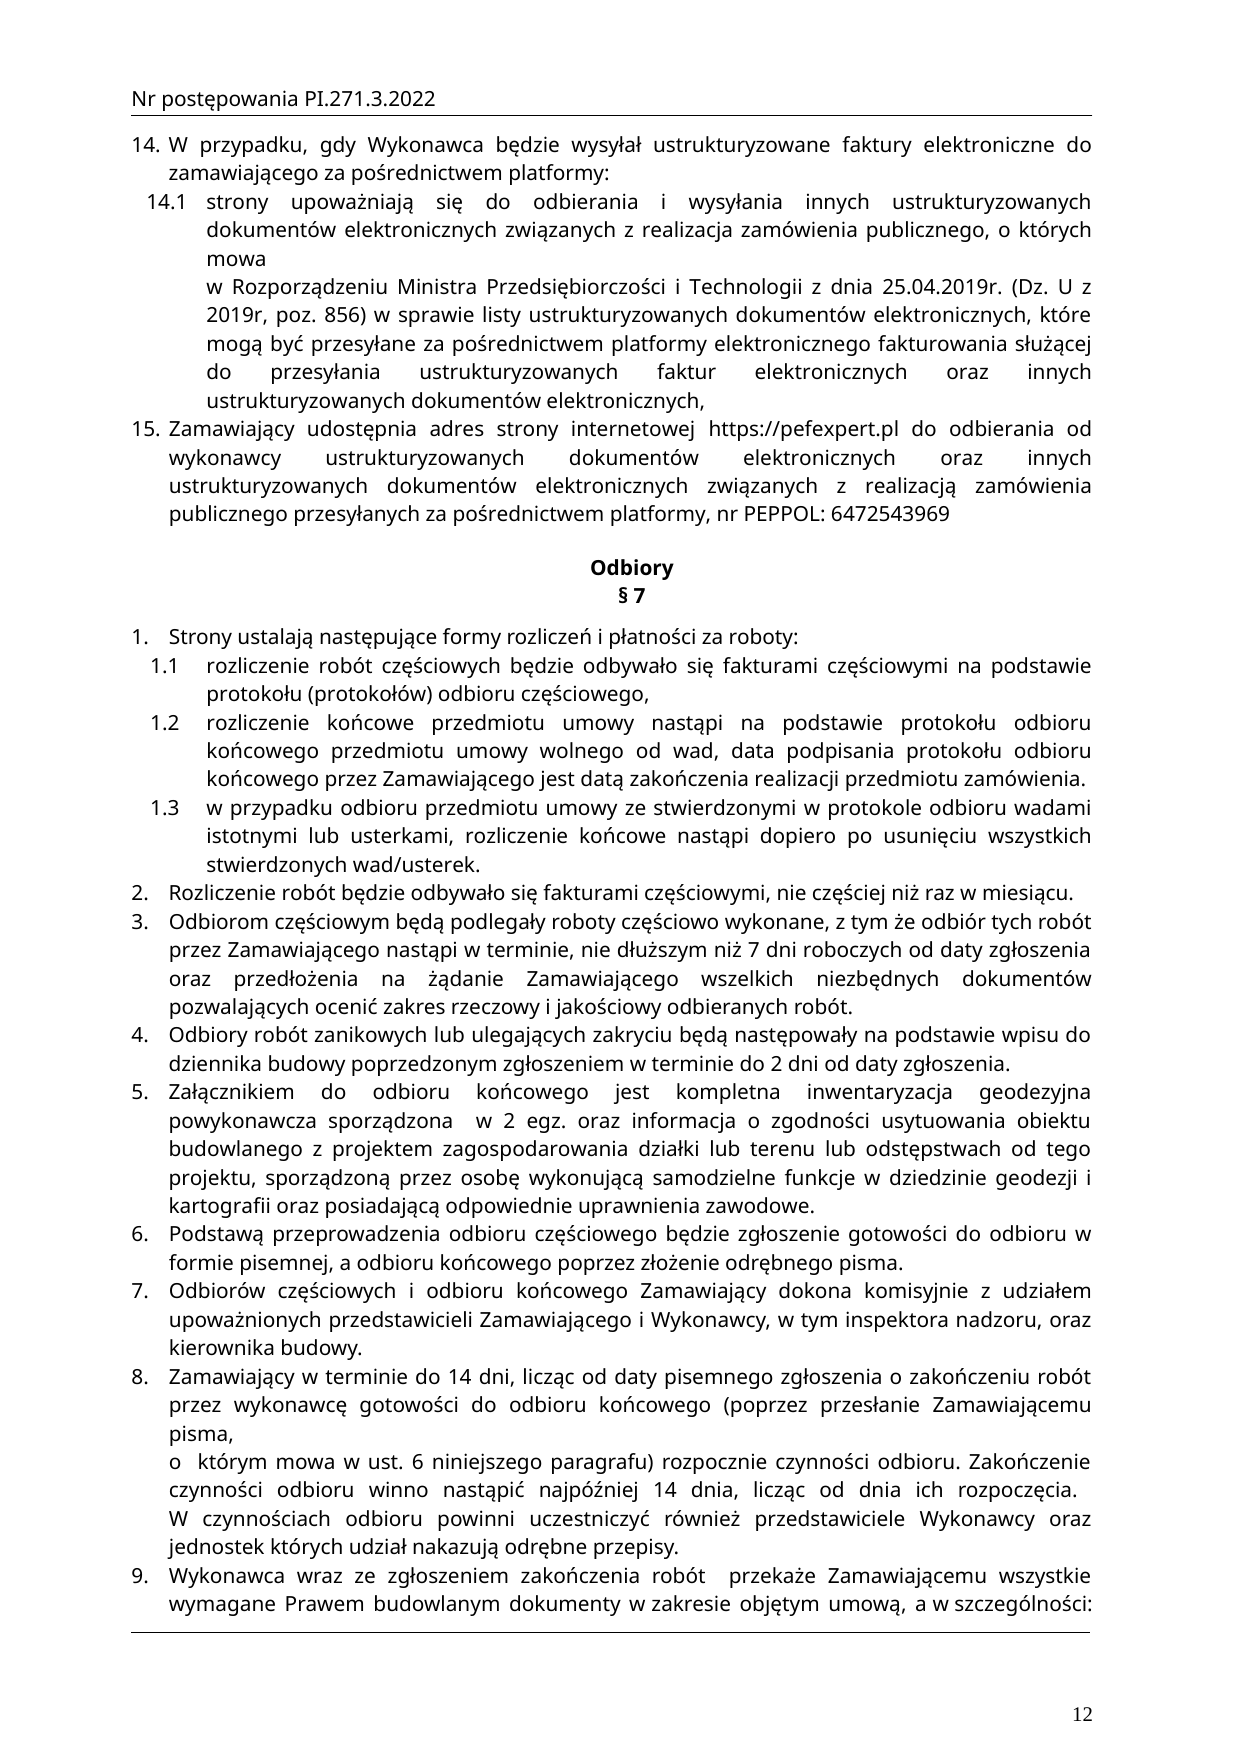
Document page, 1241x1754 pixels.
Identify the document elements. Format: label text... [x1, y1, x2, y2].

list Odbiorom częściowym będą podlegały roboty częściowo wykonane, z tym że odbiór tych robót przez Zamawiającego nastąpi w terminie, nie dłuższym niż 7 dni roboczych od daty zgłoszenia oraz przedłożenia na żądanie Zamawiającego wszelkich niezbędnych dokumentów pozwalających ocenić zakres rzeczowy i jakościowy odbieranych robót. [131, 907, 1092, 1021]
list Odbiorów częściowych i odbioru końcowego Zamawiający dokona komisyjnie z udziałem upoważnionych przedstawicieli Zamawiającego i Wykonawcy, w tym inspektora nadzoru, oraz kierownika budowy. [131, 1276, 1092, 1362]
list Zamawiający udostępnia adres strony internetowej https://pefexpert.pl do odbierania od wykonawcy ustrukturyzowanych dokumentów elektronicznych oraz innych ustrukturyzowanych dokumentów elektronicznych związanych z realizacją zamówienia publicznego przesyłanych za pośrednictwem platformy, nr PEPPOL: 6472543969 [131, 414, 1092, 528]
subtitle § 7 [171, 581, 1092, 610]
list Odbiory robót zanikowych lub ulegających zakryciu będą następowały na podstawie wpisu do dziennika budowy poprzedzonym zgłoszeniem w terminie do 2 dni od daty zgłoszenia. [131, 1021, 1092, 1077]
list Zamawiający w terminie do 14 dni, licząc od daty pisemnego zgłoszenia o zakończeniu robót przez wykonawcę gotowości do odbioru końcowego (poprzez przesłanie Zamawiającemu pisma, o którym mowa w ust. 6 niniejszego paragrafu) rozpocznie czynności odbioru. Zakończenie czynności odbioru winno nastąpić najpóźniej 14 dnia, licząc od dnia ich rozpoczęcia. W czynnościach odbioru powinni uczestniczyć również przedstawiciele Wykonawcy oraz jednostek których udział nakazują odrębne przepisy. [131, 1362, 1092, 1561]
list w przypadku odbioru przedmiotu umowy ze stwierdzonymi w protokole odbioru wadami istotnymi lub usterkami, rozliczenie końcowe nastąpi dopiero po usunięciu wszystkich stwierdzonych wad/usterek. [150, 793, 1092, 878]
list rozliczenie końcowe przedmiotu umowy nastąpi na podstawie protokołu odbioru końcowego przedmiotu umowy wolnego od wad, data podpisania protokołu odbioru końcowego przez Zamawiającego jest datą zakończenia realizacji przedmiotu zamówienia. [150, 708, 1092, 793]
list Załącznikiem do odbioru końcowego jest kompletna inwentaryzacja geodezyjna powykonawcza sporządzona w 2 egz. oraz informacja o zgodności usytuowania obiektu budowlanego z projektem zagospodarowania działki lub terenu lub odstępstwach od tego projektu, sporządzoną przez osobę wykonującą samodzielne funkcje w dziedzinie geodezji i kartografii oraz posiadającą odpowiednie uprawnienia zawodowe. [131, 1077, 1092, 1219]
subtitle Odbiory [171, 553, 1092, 581]
list Strony ustalają następujące formy rozliczeń i płatności za roboty: [131, 622, 1092, 651]
list W przypadku, gdy Wykonawca będzie wysyłał ustrukturyzowane faktury elektroniczne do zamawiającego za pośrednictwem platformy: [131, 130, 1092, 187]
list Podstawą przeprowadzenia odbioru częściowego będzie zgłoszenie gotowości do odbioru w formie pisemnej, a odbioru końcowego poprzez złożenie odrębnego pisma. [131, 1219, 1092, 1276]
list Rozliczenie robót będzie odbywało się fakturami częściowymi, nie częściej niż raz w miesiącu. [131, 878, 1092, 907]
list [131, 1561, 1092, 1618]
list rozliczenie robót częściowych będzie odbywało się fakturami częściowymi na podstawie protokołu (protokołów) odbioru częściowego, [150, 651, 1092, 708]
list strony upoważniają się do odbierania i wysyłania innych ustrukturyzowanych dokumentów elektronicznych związanych z realizacja zamówienia publicznego, o których mowa w Rozporządzeniu Ministra Przedsiębiorczości i Technologii z dnia 25.04.2019r. (Dz. U z 2019r, poz. 856) w sprawie listy ustrukturyzowanych dokumentów elektronicznych, które mogą być przesyłane za pośrednictwem platformy elektronicznego fakturowania służącej do przesyłania ustrukturyzowanych faktur elektronicznych oraz innych ustrukturyzowanych dokumentów elektronicznych, [146, 187, 1092, 414]
